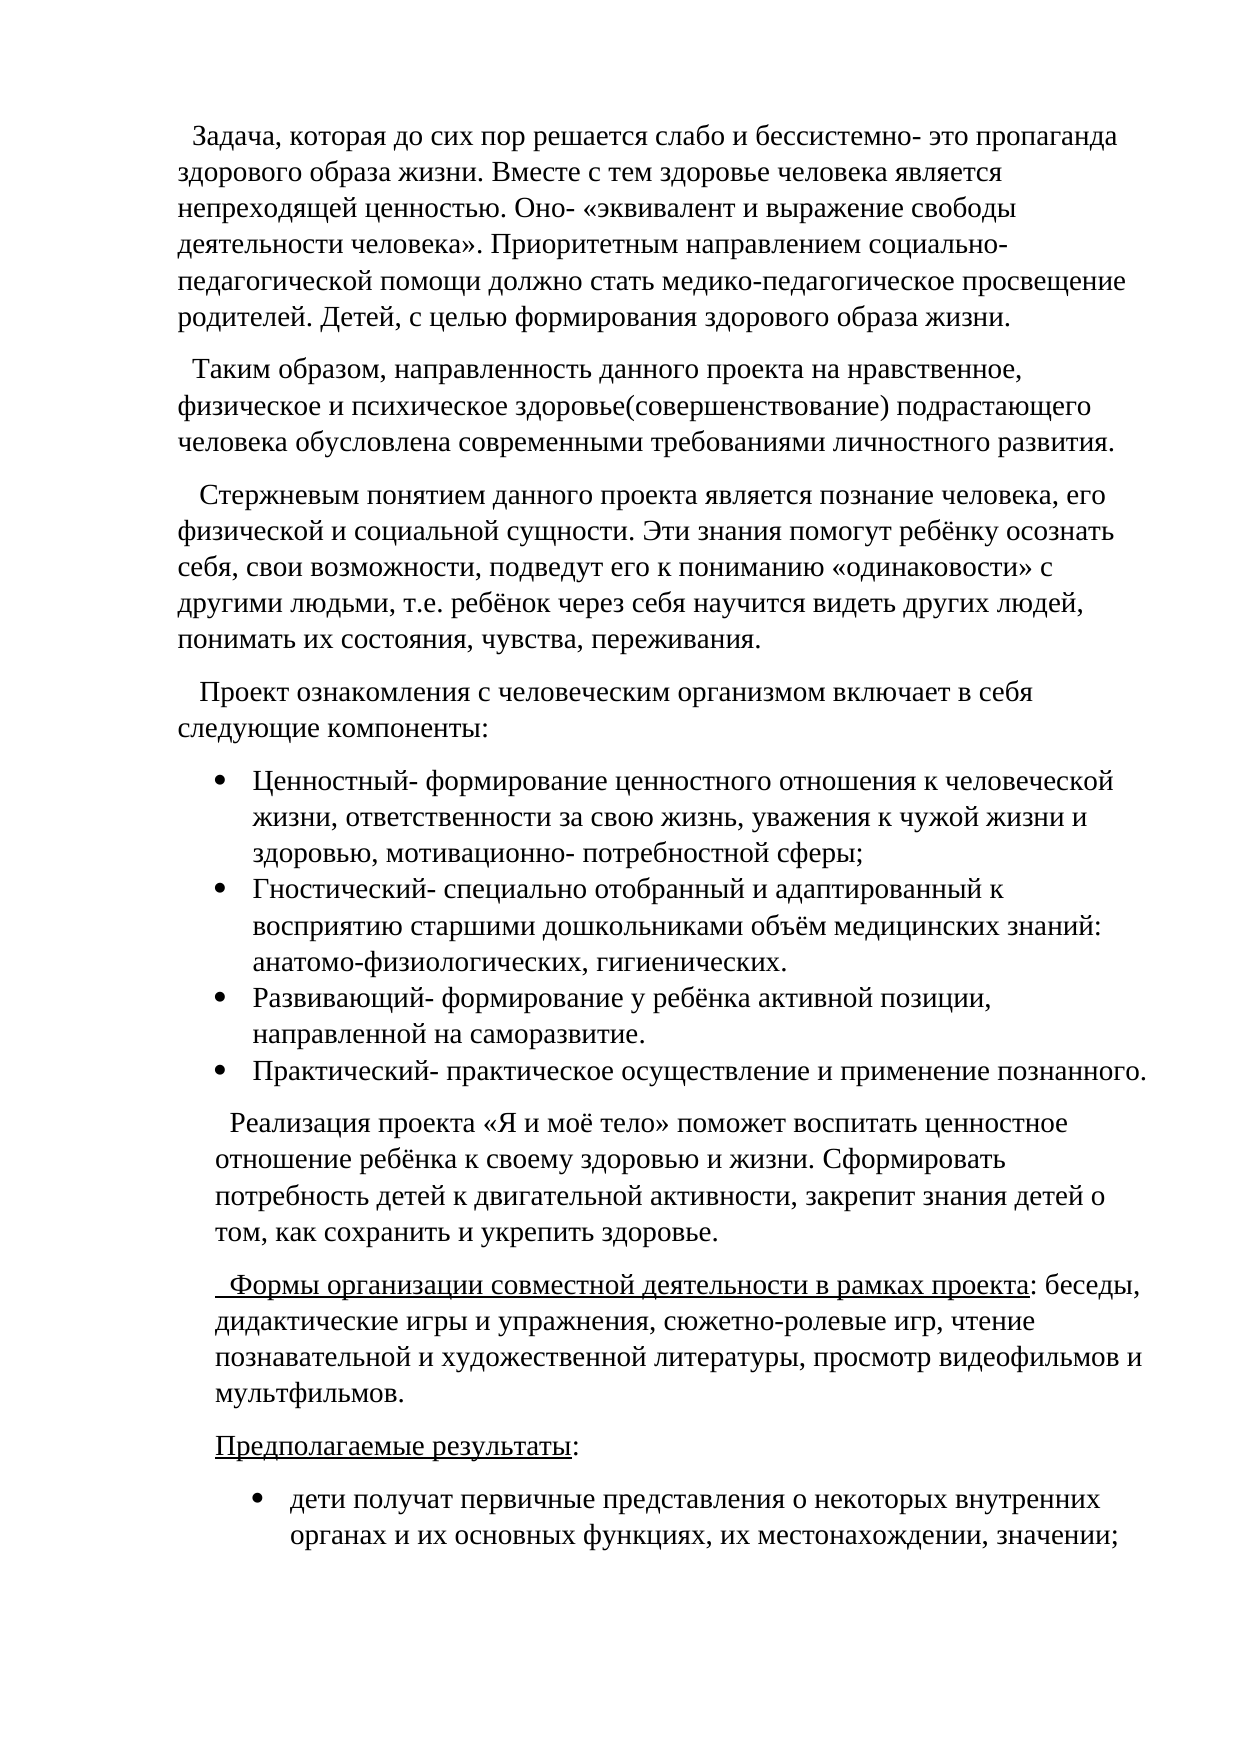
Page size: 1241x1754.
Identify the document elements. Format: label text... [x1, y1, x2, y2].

text Проект ознакомления с человеческим организмом включает в себя следующие компоненты: [177, 674, 1152, 744]
list Практический- практическое осуществление и применение познанного. [215, 1053, 1152, 1086]
list Ценностный- формирование ценностного отношения к человеческой жизни, ответственности за свою жизнь, уважения к чужой жизни и здоровью, мотивационно- потребностной сферы; [215, 763, 1152, 869]
text Предполагаемые результаты: [215, 1428, 1152, 1462]
text Таким образом, направленность данного проекта на нравственное, физическое и психическое здоровье(совершенствование) подрастающего человека обусловлена современными требованиями личностного развития. [177, 352, 1152, 457]
list дети получат первичные представления о некоторых внутренних органах и их основных функциях, их местонахождении, значении; [252, 1481, 1152, 1551]
text Формы организации совместной деятельности в рамках проекта: беседы, дидактические игры и упражнения, сюжетно-ролевые игр, чтение познавательной и художественной литературы, просмотр видеофильмов и мультфильмов. [215, 1267, 1152, 1409]
text Реализация проекта «Я и моё тело» поможет воспитать ценностное отношение ребёнка к своему здоровью и жизни. Сформировать потребность детей к двигательной активности, закрепит знания детей о том, как сохранить и укрепить здоровье. [215, 1106, 1152, 1247]
text Стержневым понятием данного проекта является познание человека, его физической и социальной сущности. Эти знания помогут ребёнку осознать себя, свои возможности, подведут его к пониманию «одинаковости» с другими людьми, т.е. ребёнок через себя научится видеть других людей, понимать их состояния, чувства, переживания. [177, 477, 1152, 655]
list Гностический- специально отобранный и адаптированный к восприятию старшими дошкольниками объём медицинских знаний: анатомо-физиологических, гигиенических. [215, 872, 1152, 978]
text Задача, которая до сих пор решается слабо и бессистемно- это пропаганда здорового образа жизни. Вместе с тем здоровье человека является непреходящей ценностью. Оно- «эквивалент и выражение свободы деятельности человека». Приоритетным направлением социально-педагогической помощи должно стать медико-педагогическое просвещение родителей. Детей, с целью формирования здорового образа жизни. [177, 118, 1152, 332]
list Развивающий- формирование у ребёнка активной позиции, направленной на саморазвитие. [215, 980, 1152, 1050]
